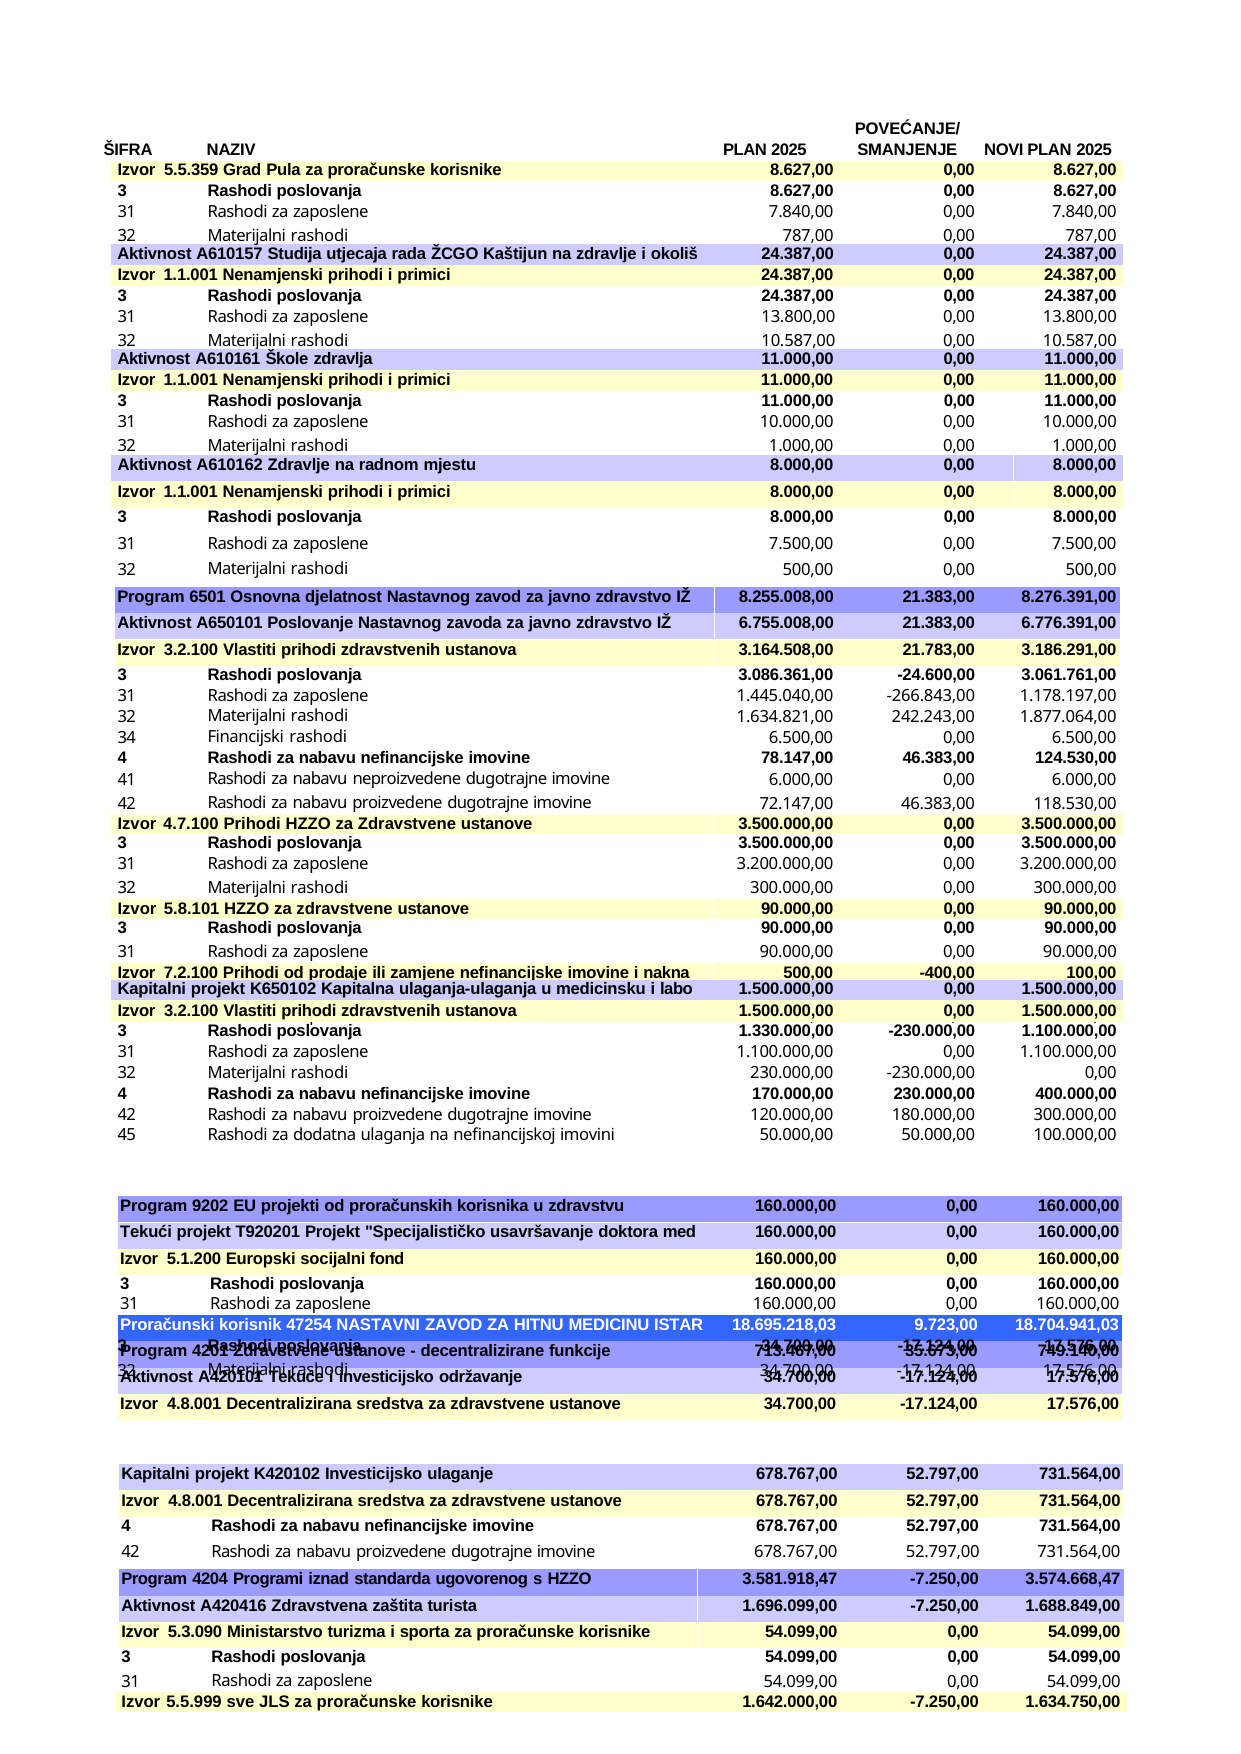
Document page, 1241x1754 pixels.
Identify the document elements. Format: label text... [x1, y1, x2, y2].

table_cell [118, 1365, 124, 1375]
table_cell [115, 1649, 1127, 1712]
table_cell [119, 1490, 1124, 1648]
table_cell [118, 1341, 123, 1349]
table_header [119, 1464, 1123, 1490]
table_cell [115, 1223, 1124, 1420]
text ŠIFRA NAZIV PLAN 2025 SMANJENJE NOVI PLAN 2025 [103, 139, 1137, 158]
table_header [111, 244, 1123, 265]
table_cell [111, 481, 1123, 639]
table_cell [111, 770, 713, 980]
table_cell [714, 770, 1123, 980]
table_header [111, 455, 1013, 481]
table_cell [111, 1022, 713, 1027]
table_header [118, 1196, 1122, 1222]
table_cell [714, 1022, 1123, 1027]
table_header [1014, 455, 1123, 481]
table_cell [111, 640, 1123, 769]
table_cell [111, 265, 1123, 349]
